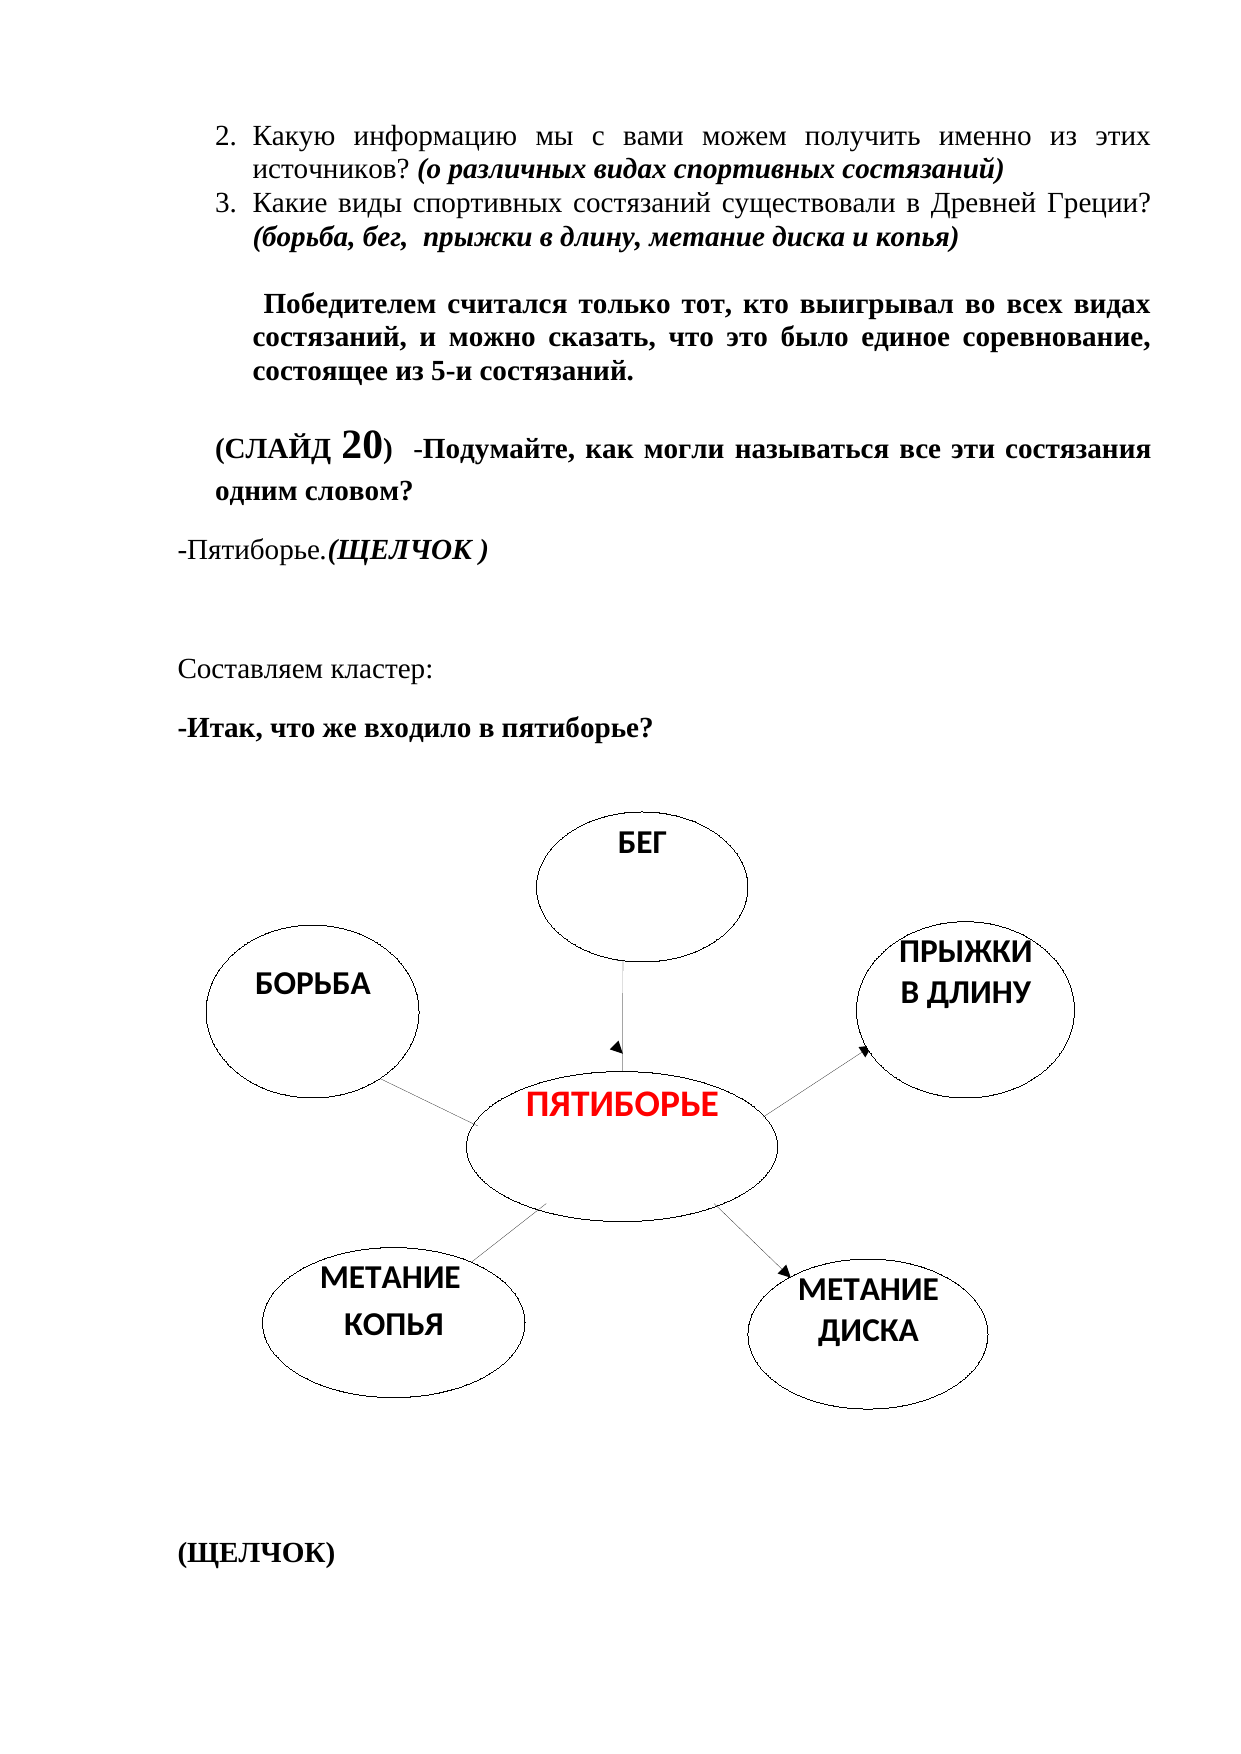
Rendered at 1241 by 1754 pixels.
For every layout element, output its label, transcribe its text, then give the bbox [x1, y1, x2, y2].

list Какие виды спортивных состязаний существовали в Древней Греции? (борьба, бег, прыжки в длину, метание диска и копья) [215, 185, 1152, 252]
text -Пятиборье.(ЩЕЛЧОК ) [177, 532, 1152, 566]
list Какую информацию мы с вами можем получить именно из этих источников? (о различных видах спортивных состязаний) [215, 118, 1152, 185]
text Составляем кластер: [177, 651, 1152, 684]
text (СЛАЙД 20) -Подумайте, как могли называться все эти состязания одним словом? [215, 420, 1152, 506]
text -Итак, что же входило в пятиборье? [177, 710, 1152, 744]
text Победителем считался только тот, кто выигрывал во всех видах состязаний, и можно сказать, что это было единое соревнование, состоящее из 5-и состязаний. [252, 286, 1152, 386]
text (ЩЕЛЧОК) [177, 1535, 1152, 1569]
